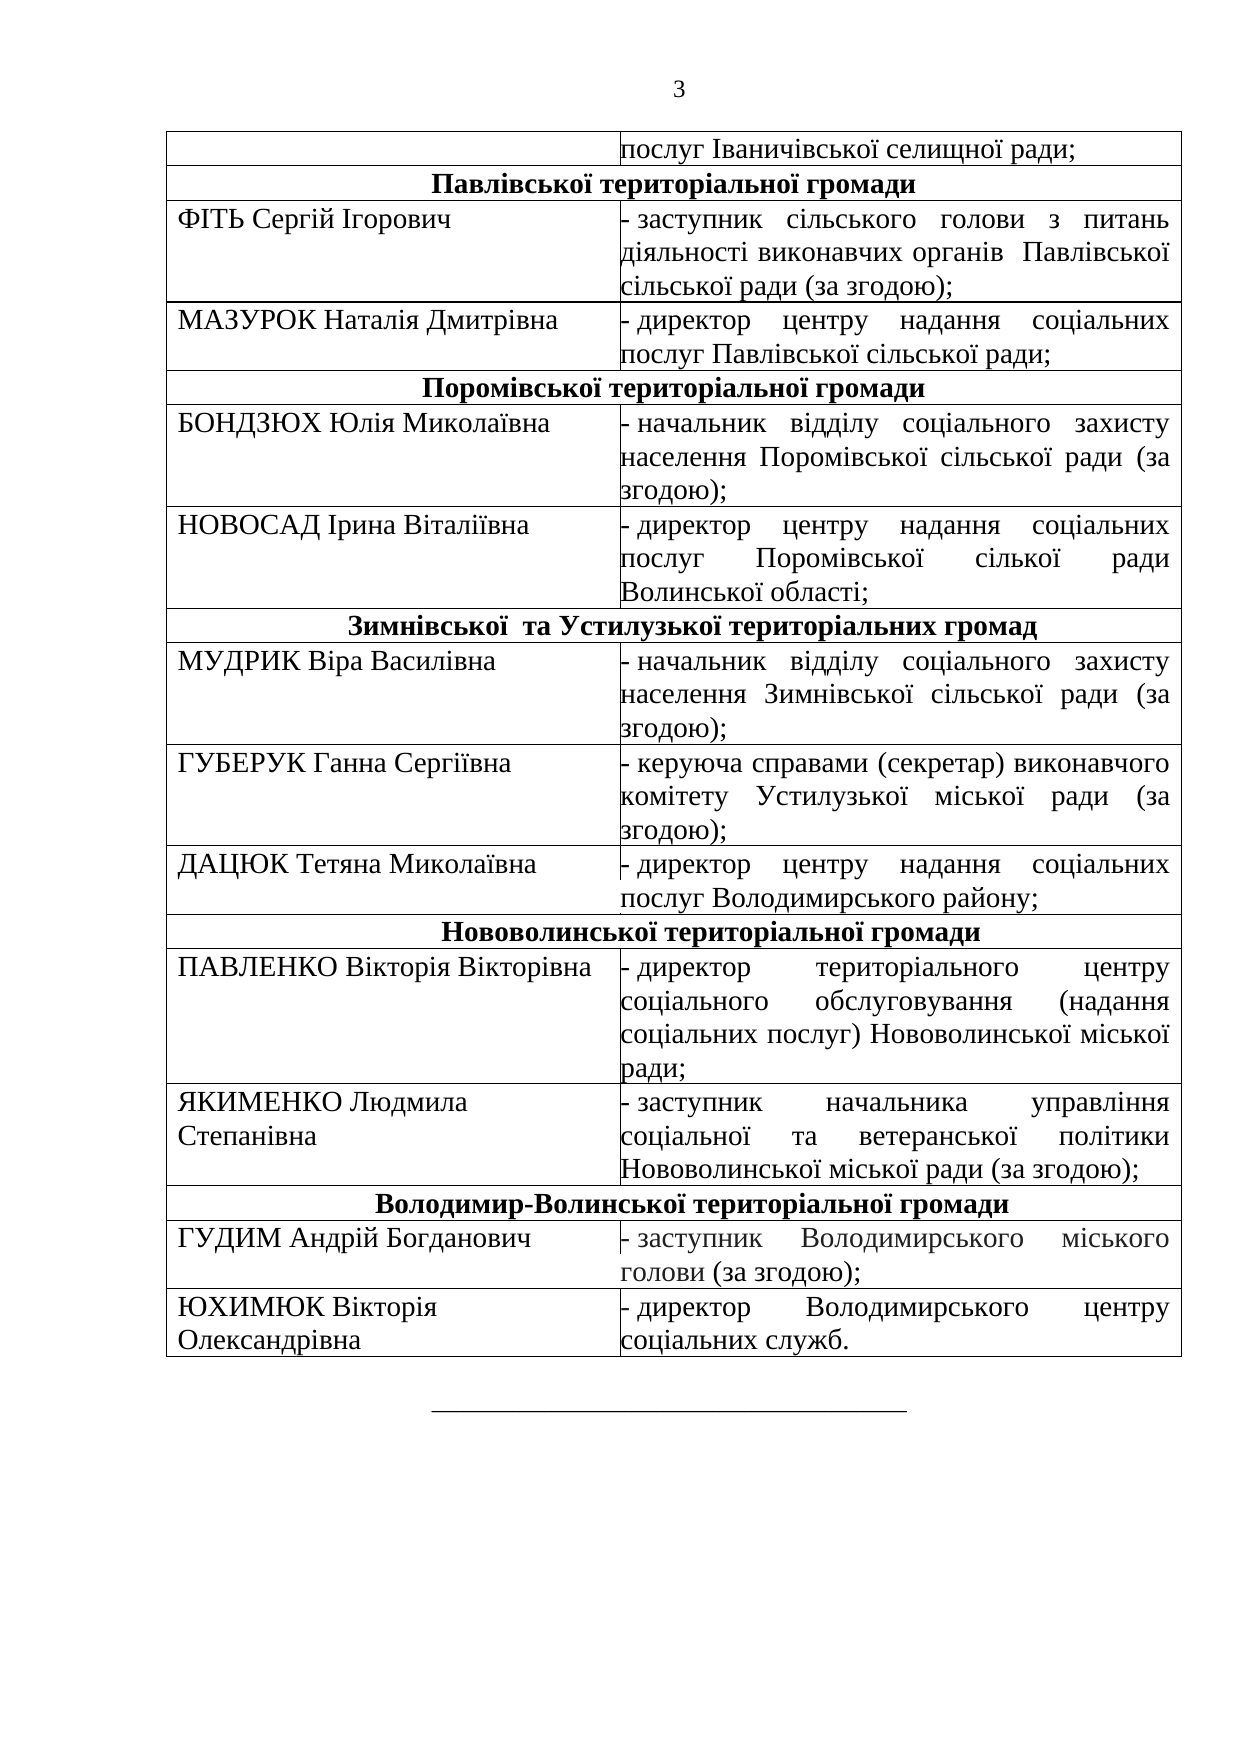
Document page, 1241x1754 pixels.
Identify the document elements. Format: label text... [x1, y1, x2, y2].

table_cell директор центру надання соціальних послуг Поромівської сілької ради Волинської області; [621, 507, 1181, 607]
table_cell директор територіального центру соціального обслуговування (надання соціальних послуг) Нововолинської міської ради; [621, 949, 1181, 1083]
table_cell заступник Володимирського міського голови (за згодою); [705, 1221, 1181, 1288]
table_cell ФІТЬ Сергій Ігорович [167, 201, 620, 301]
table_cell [167, 132, 620, 165]
table_cell МАЗУРОК Наталія Дмитрівна [167, 303, 620, 369]
table_cell керуюча справами (секретар) виконавчого комітету Устилузької міської ради (за згодою); [621, 745, 1181, 845]
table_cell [621, 132, 1181, 165]
table_cell директор центру надання соціальних послуг Володимирського району; [1031, 846, 1181, 913]
table_cell МУДРИК Віра Василівна [167, 643, 620, 744]
table_cell ДАЦЮК Тетяна Миколаївна [167, 846, 620, 913]
table_cell заступник начальника управління соціальної та ветеранської політики Нововолинської міської ради (за згодою); [621, 1084, 1181, 1185]
text ______________________________________ [177, 1386, 1161, 1414]
table_cell Поромівської територіальної громади [167, 371, 1181, 404]
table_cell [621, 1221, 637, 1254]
table_cell НОВОСАД Ірина Віталіївна [167, 507, 620, 607]
table_cell заступник сільського голови з питань діяльності виконавчих органів Павлівської сільської ради (за згодою); [621, 201, 1181, 301]
table_cell БОНДЗЮХ Юлія Миколаївна [167, 405, 620, 506]
table_cell начальник відділу соціального захисту населення Зимнівської сільської ради (за згодою); [621, 643, 1181, 744]
table_cell Володимир-Волинської територіальної громади [167, 1186, 1181, 1219]
table_cell директор центру надання соціальних послуг Павлівської сільської ради; [621, 303, 1181, 369]
table_cell начальник відділу соціального захисту населення Поромівської сільської ради (за згодою); [621, 405, 1181, 506]
table_cell директор Володимирського центру соціальних служб. [621, 1289, 1181, 1356]
table_cell Нововолинської територіальної громади [167, 915, 1181, 948]
table_cell ПАВЛЕНКО Вікторія Вікторівна [167, 949, 620, 1083]
table_cell Зимнівської та Устилузької територіальних громад [167, 609, 1181, 642]
table_cell Павлівської територіальної громади [167, 166, 1181, 200]
table_cell ЯКИМЕНКО Людмила Степанівна [167, 1084, 620, 1185]
table_cell ЮХИМЮК Вікторія Олександрівна [167, 1289, 620, 1356]
table_cell ГУБЕРУК Ганна Сергіївна [167, 745, 620, 845]
table_cell директор центру надання соціальних послуг Володимирського району; [621, 846, 783, 880]
table_cell ГУДИМ Андрій Богданович [167, 1221, 620, 1288]
